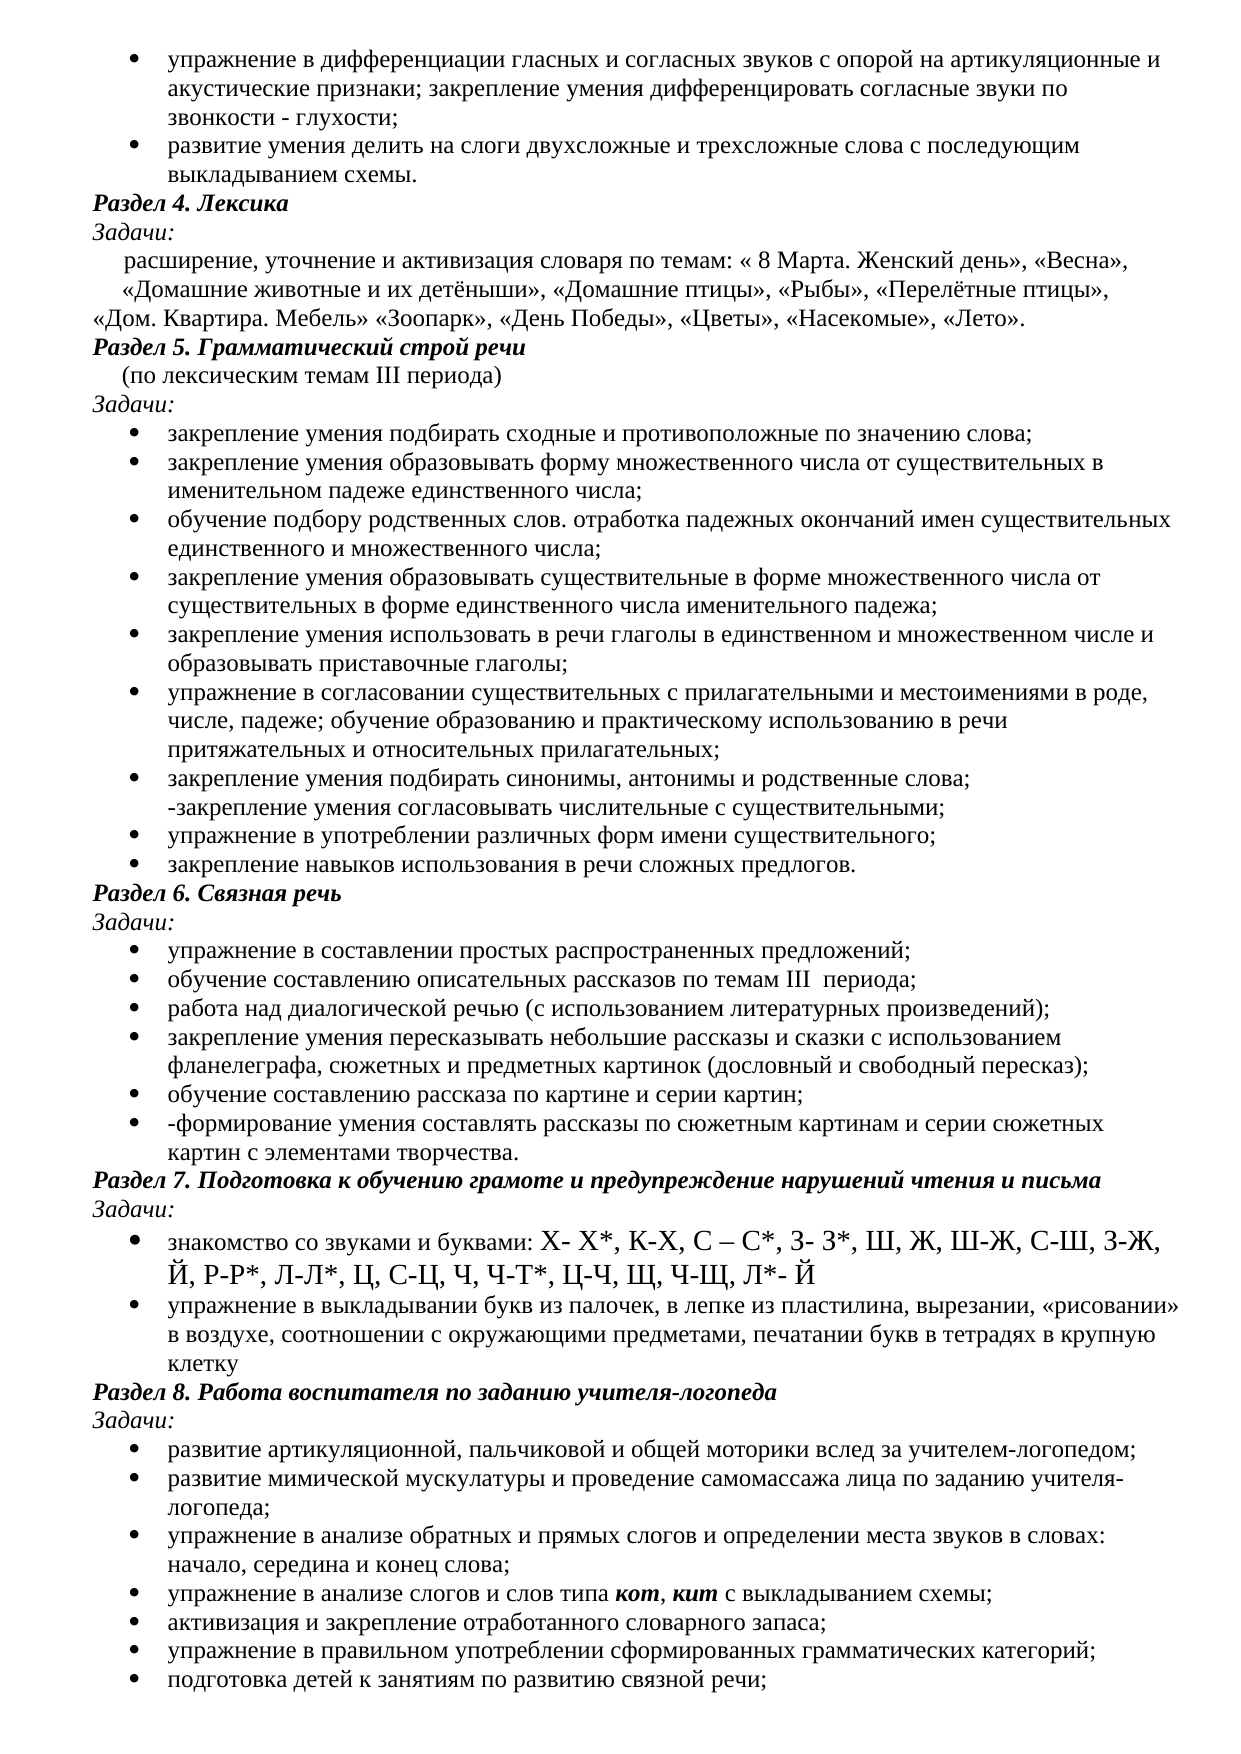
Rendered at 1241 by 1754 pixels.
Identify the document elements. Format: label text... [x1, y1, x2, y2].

text Раздел 7. Подготовка к обучению грамоте и предупреждение нарушений чтения и письма [92, 1166, 1181, 1194]
list активизация и закрепление отработанного словарного запаса; [130, 1607, 1181, 1635]
list упражнение в правильном употреблении сформированных грамматических категорий; [130, 1635, 1181, 1664]
list развитие умения делить на слоги двухсложные и трехсложные слова с последующим выкладыванием схемы. [130, 131, 1181, 188]
list обучение составлению рассказа по картине и серии картин; [130, 1079, 1181, 1108]
list работа над диалогической речью (с использованием литературных произведений); [130, 993, 1181, 1022]
list развитие артикуляционной, пальчиковой и общей моторики вслед за учителем-логопедом; [130, 1434, 1181, 1463]
text Раздел 8. Работа воспитателя по заданию учителя-логопеда [92, 1377, 1181, 1405]
text Раздел 4. Лексика [92, 188, 1181, 217]
text Задачи: [92, 389, 1181, 418]
list -формирование умения составлять рассказы по сюжетным картинам и серии сюжетных картин с элементами творчества. [130, 1108, 1181, 1166]
text Задачи: [92, 1194, 1181, 1223]
list закрепление умения пересказывать небольшие рассказы и сказки с использованием фланелеграфа, сюжетных и предметных картинок (дословный и свободный пересказ); [130, 1022, 1181, 1079]
list закрепление умения подбирать синонимы, антонимы и родственные слова; [130, 763, 1181, 792]
list закрепление умения образовывать существительные в форме множественного числа от существительных в форме единственного числа именительного падежа; [130, 562, 1181, 619]
text Задачи: [92, 1405, 1181, 1434]
list упражнение в дифференциации гласных и согласных звуков с опорой на артикуляционные и акустические признаки; закрепление умения дифференцировать согласные звуки по звонкости - глухости; [130, 44, 1181, 131]
list упражнение в употреблении различных форм имени существительного; [130, 821, 1181, 849]
text Задачи: [92, 217, 1181, 246]
list упражнение в анализе слогов и слов типа кот, кит с выкладыванием схемы; [130, 1578, 1181, 1607]
text расширение, уточнение и активизация словаря по темам: « 8 Марта. Женский день», «Весна», «Домашние животные и их детёныши», «Домашние птицы», «Рыбы», «Перелётные птицы», [92, 246, 1181, 303]
list развитие мимической мускулатуры и проведение самомассажа лица по заданию учителя-логопеда; [130, 1463, 1181, 1520]
text «Дом. Квартира. Мебель» «Зоопарк», «День Победы», «Цветы», «Насекомые», «Лето». [92, 303, 1181, 332]
list упражнение в составлении простых распространенных предложений; [130, 936, 1181, 964]
list подготовка детей к занятиям по развитию связной речи; [130, 1664, 1181, 1693]
list закрепление умения подбирать сходные и противоположные по значению слова; [130, 418, 1181, 447]
list обучение подбору родственных слов. отработка падежных окончаний имен существительных единственного и множественного числа; [130, 504, 1181, 562]
list упражнение в анализе обратных и прямых слогов и определении места звуков в словах: начало, середина и конец слова; [130, 1520, 1181, 1578]
text -закрепление умения согласовывать числительные с существительными; [167, 792, 1181, 821]
list закрепление умения образовывать форму множественного числа от существительных в именительном падеже единственного числа; [130, 447, 1181, 504]
text Раздел 6. Связная речь [92, 878, 1181, 907]
list упражнение в согласовании существительных с прилагательными и местоимениями в роде, числе, падеже; обучение образованию и практическому использованию в речи притяжательных и относительных прилагательных; [130, 677, 1181, 763]
list обучение составлению описательных рассказов по темам III периода; [130, 964, 1181, 993]
list закрепление умения использовать в речи глаголы в единственном и множественном числе и образовывать приставочные глаголы; [130, 619, 1181, 677]
text Раздел 5. Грамматический строй речи (по лексическим темам III периода) [92, 332, 1181, 389]
list упражнение в выкладывании букв из палочек, в лепке из пластилина, вырезании, «рисовании» в воздухе, соотношении с окружающими предметами, печатании букв в тетрадях в крупную клетку [130, 1290, 1181, 1377]
list знакомство со звуками и буквами: Х- Х*, К-Х, С – С*, З- З*, Ш, Ж, Ш-Ж, С-Ш, З-Ж, Й, Р-Р*, Л-Л*, Ц, С-Ц, Ч, Ч-Т*, Ц-Ч, Щ, Ч-Щ, Л*- Й [130, 1223, 1181, 1290]
text Задачи: [92, 907, 1181, 936]
list закрепление навыков использования в речи сложных предлогов. [130, 849, 1181, 878]
